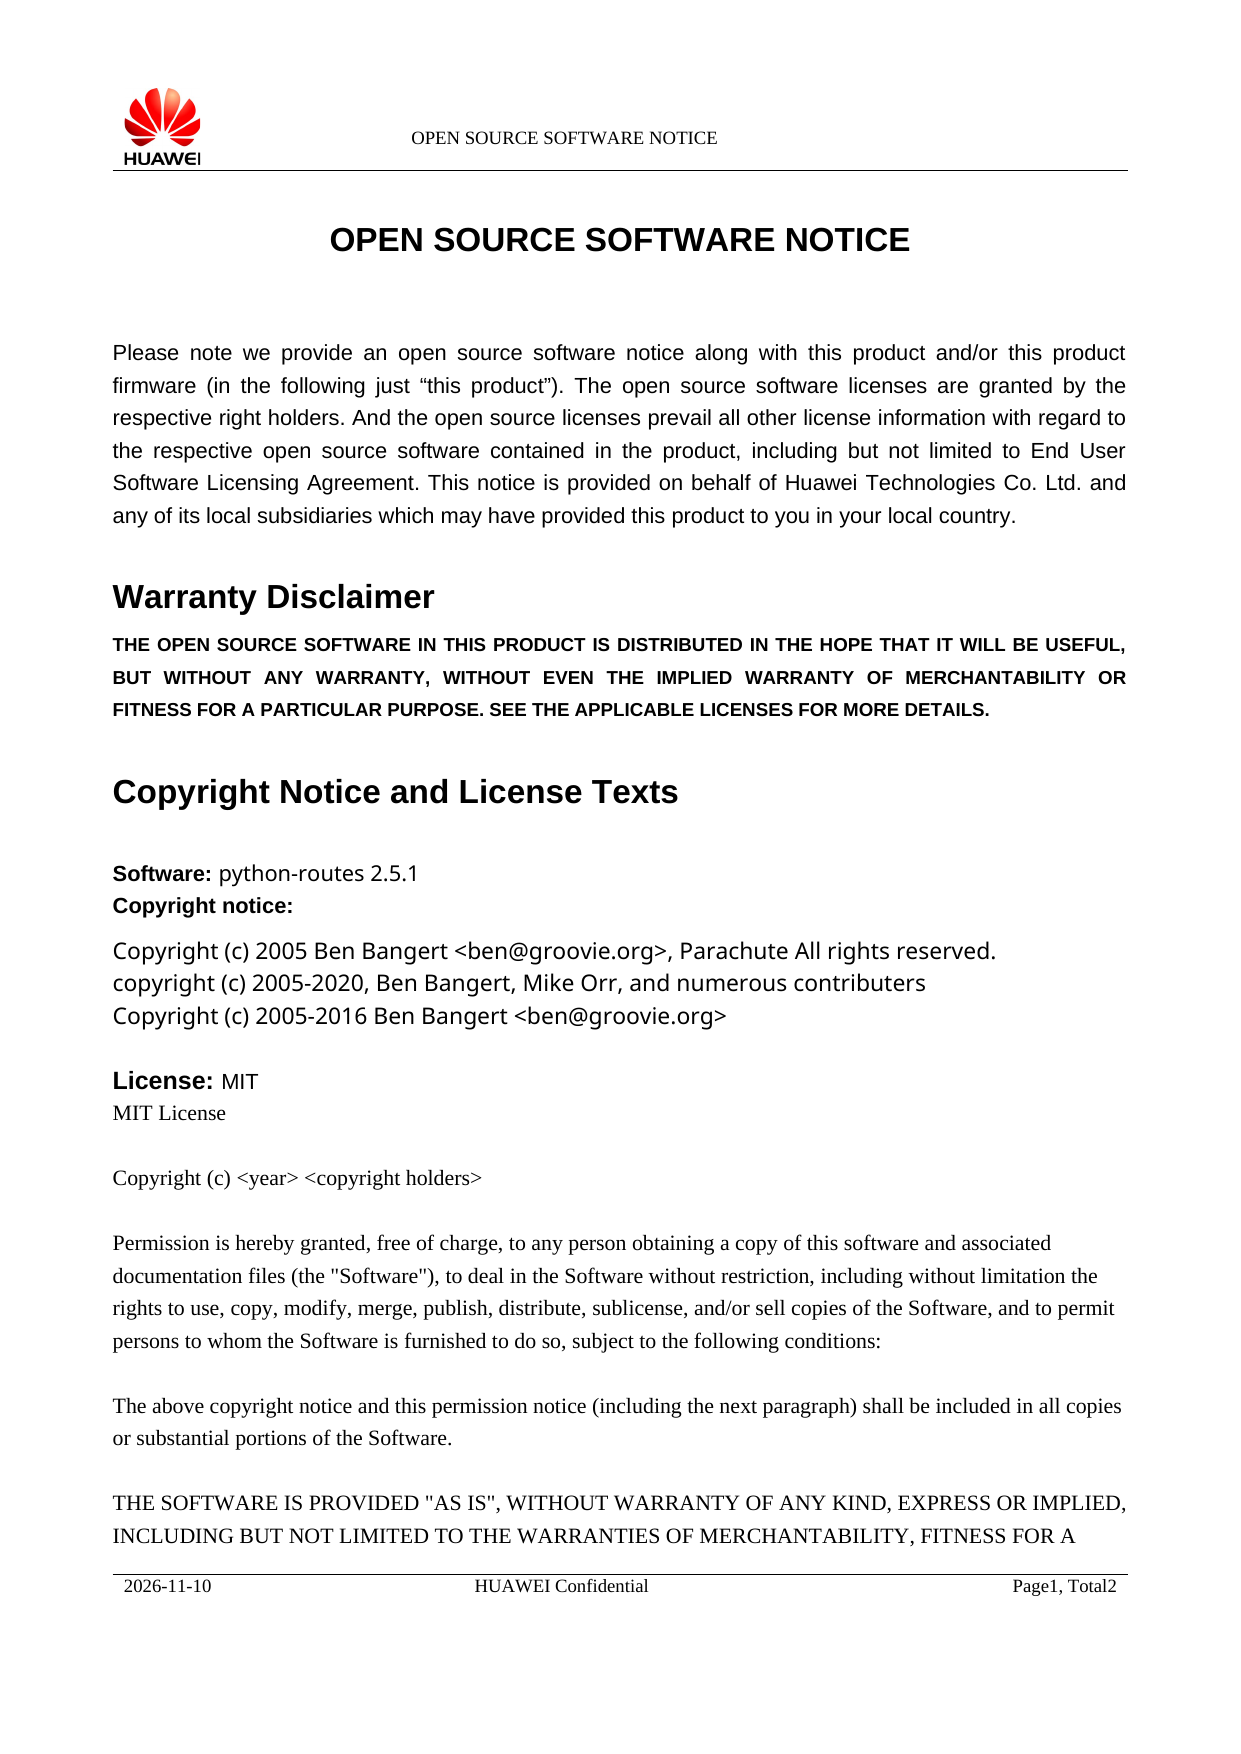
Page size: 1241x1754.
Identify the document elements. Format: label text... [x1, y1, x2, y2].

text Please note we provide an open source software notice along with this product and/or this product firmware (in the following just “this product”). The open source software licenses are granted by the respective right holders. And the open source licenses prevail all other license information with regard to the respective open source software contained in the product, including but not limited to End User Software Licensing Agreement. This notice is provided on behalf of Huawei Technologies Co. Ltd. and any of its local subsidiaries which may have provided this product to you in your local country. [112, 336, 1128, 531]
text Copyright Notice and License Texts [112, 759, 1128, 824]
text Copyright (c) 2005 Ben Bangert <ben@groovie.org>, Parachute All rights reserved. copyright (c) 2005-2020, Ben Bangert, Mike Orr, and numerous contributers Copyright (c) 2005-2016 Ben Bangert <ben@groovie.org> [112, 934, 1128, 1064]
picture [124, 88, 201, 165]
text License: MIT [112, 1064, 1128, 1096]
title Software: python-routes 2.5.1 [112, 856, 1128, 889]
text OPEN SOURCE SOFTWARE NOTICE [112, 206, 1128, 271]
text Copyright notice: [112, 889, 1128, 921]
text Warranty Disclaimer [112, 564, 1128, 629]
text The open source software in this product is distributed in the hope that it will be useful, but WITHOUT ANY WARRANTY, without even the implied warranty of MERCHANTABILITY or FITNESS FOR A PARTICULAR PURPOSE. See the applicable licenses for more details. [112, 629, 1128, 726]
